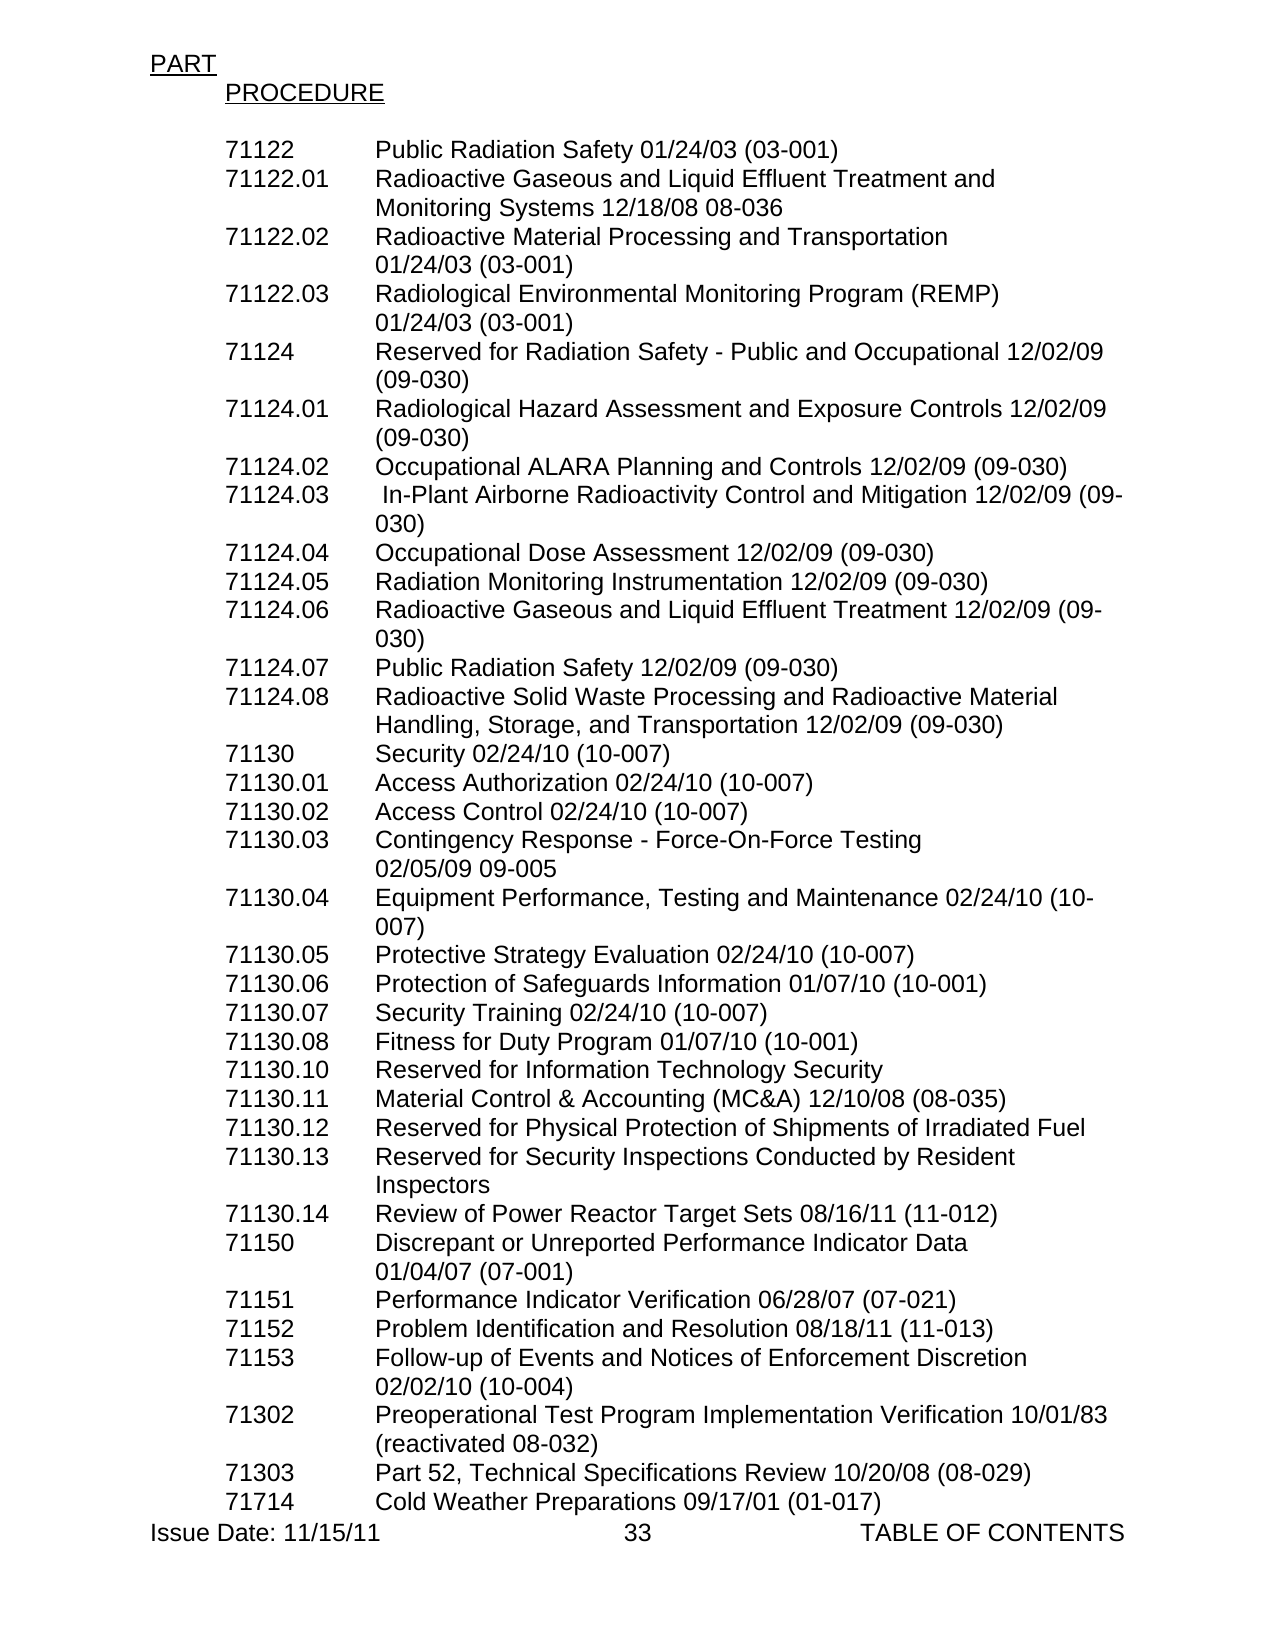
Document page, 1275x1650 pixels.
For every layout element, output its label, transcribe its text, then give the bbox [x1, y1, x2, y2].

text 71130.08 Fitness for Duty Program 01/07/10 (10-001) [150, 1027, 1125, 1055]
text 71130.04 Equipment Performance, Testing and Maintenance 02/24/10 (10-007) [150, 883, 1125, 940]
text 71130.13 Reserved for Security Inspections Conducted by Resident Inspectors [150, 1142, 1125, 1199]
text 01/04/07 (07-001) [150, 1257, 1125, 1285]
text 71124.04 Occupational Dose Assessment 12/02/09 (09-030) [150, 538, 1125, 567]
text 71151 Performance Indicator Verification 06/28/07 (07-021) [150, 1285, 1125, 1314]
text 71130.11 Material Control & Accounting (MC&A) 12/10/08 (08-035) [150, 1084, 1125, 1113]
text 71122.01 Radioactive Gaseous and Liquid Effluent Treatment and [150, 164, 1125, 193]
text 71130.12 Reserved for Physical Protection of Shipments of Irradiated Fuel [150, 1113, 1125, 1142]
text 71130.14 Review of Power Reactor Target Sets 08/16/11 (11-012) [150, 1199, 1125, 1228]
text 71130.02 Access Control 02/24/10 (10-007) [150, 797, 1125, 825]
text 71130.10 Reserved for Information Technology Security [150, 1055, 1125, 1084]
text 71302 Preoperational Test Program Implementation Verification 10/01/83 (reactivated 08-032) [150, 1400, 1125, 1458]
text 71130.06 Protection of Safeguards Information 01/07/10 (10-001) [150, 969, 1125, 998]
text 71130.01 Access Authorization 02/24/10 (10-007) [150, 768, 1125, 797]
text 71153 Follow-up of Events and Notices of Enforcement Discretion [150, 1343, 1125, 1372]
text 02/02/10 (10-004) [225, 1372, 1125, 1400]
text 71122.02 Radioactive Material Processing and Transportation [150, 222, 1125, 250]
text 71124.06 Radioactive Gaseous and Liquid Effluent Treatment 12/02/09 (09-030) [150, 595, 1125, 653]
text 01/24/03 (03-001) [150, 250, 1125, 279]
text 71124.08 Radioactive Solid Waste Processing and Radioactive Material Handling, Storage, and Transportation 12/02/09 (09-030) [150, 682, 1125, 739]
text 71122.03 Radiological Environmental Monitoring Program (REMP) [150, 279, 1125, 308]
text Monitoring Systems 12/18/08 08-036 [150, 193, 1125, 222]
text 71152 Problem Identification and Resolution 08/18/11 (11-013) [150, 1314, 1125, 1343]
text 71130.05 Protective Strategy Evaluation 02/24/10 (10-007) [150, 940, 1125, 969]
text 71124.03 In-Plant Airborne Radioactivity Control and Mitigation 12/02/09 (09-030) [150, 480, 1125, 538]
text 71130.03 Contingency Response - Force-On-Force Testing [150, 825, 1125, 854]
text 71150 Discrepant or Unreported Performance Indicator Data [150, 1228, 1125, 1257]
text 71124.02 Occupational ALARA Planning and Controls 12/02/09 (09-030) [150, 452, 1125, 480]
text 71303 Part 52, Technical Specifications Review 10/20/08 (08-029) [150, 1458, 1125, 1487]
text 71714 Cold Weather Preparations 09/17/01 (01-017) [150, 1487, 1125, 1515]
text 71124.05 Radiation Monitoring Instrumentation 12/02/09 (09-030) [150, 567, 1125, 595]
text 71122 Public Radiation Safety 01/24/03 (03-001) [150, 135, 1125, 164]
text 71124.01 Radiological Hazard Assessment and Exposure Controls 12/02/09 (09-030) [150, 394, 1125, 452]
text 71124.07 Public Radiation Safety 12/02/09 (09-030) [150, 653, 1125, 682]
text 01/24/03 (03-001) [150, 308, 1125, 337]
text 02/05/09 09-005 [150, 854, 1125, 883]
text 71130.07 Security Training 02/24/10 (10-007) [150, 998, 1125, 1027]
text 71130 Security 02/24/10 (10-007) [150, 739, 1125, 768]
text 71124 Reserved for Radiation Safety - Public and Occupational 12/02/09 (09-030) [150, 337, 1125, 394]
